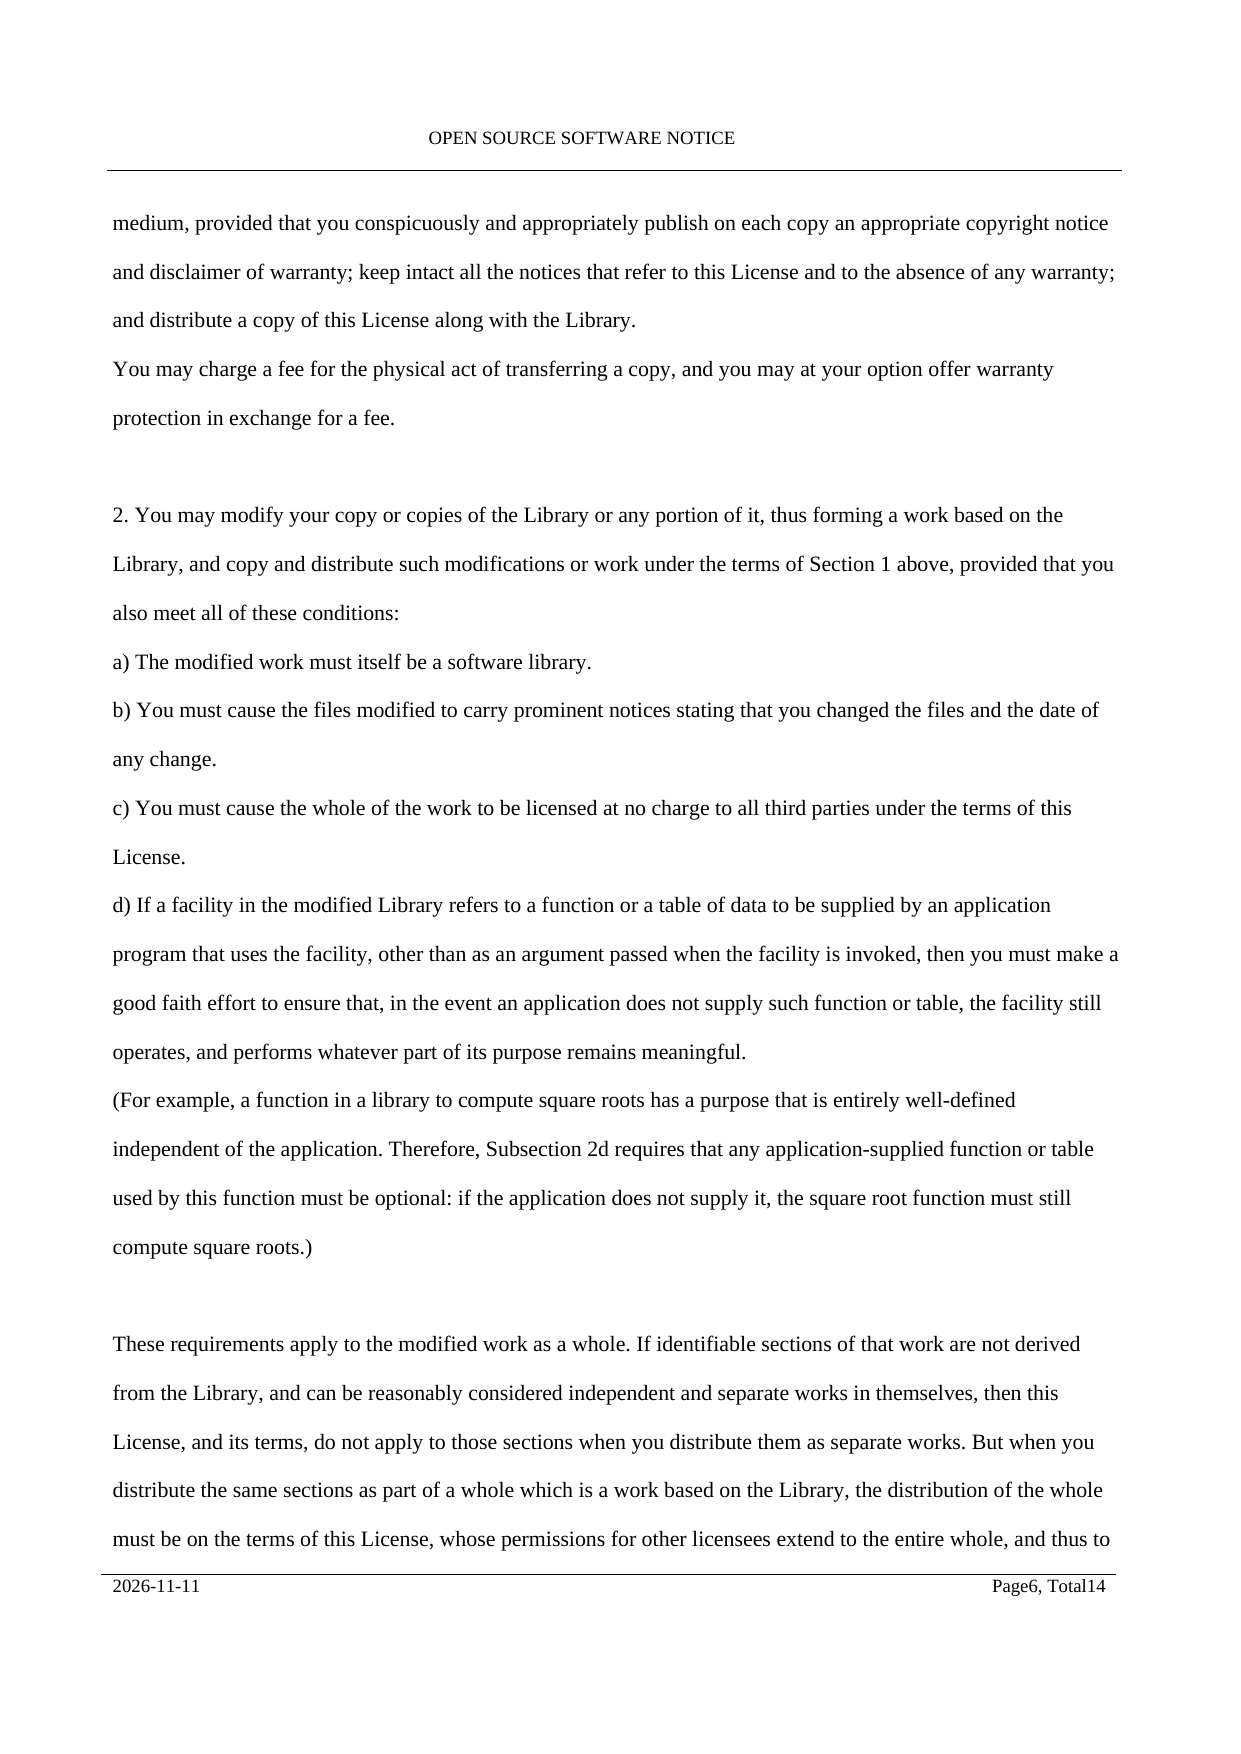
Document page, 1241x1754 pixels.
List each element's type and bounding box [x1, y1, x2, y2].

text [112, 206, 1128, 1555]
